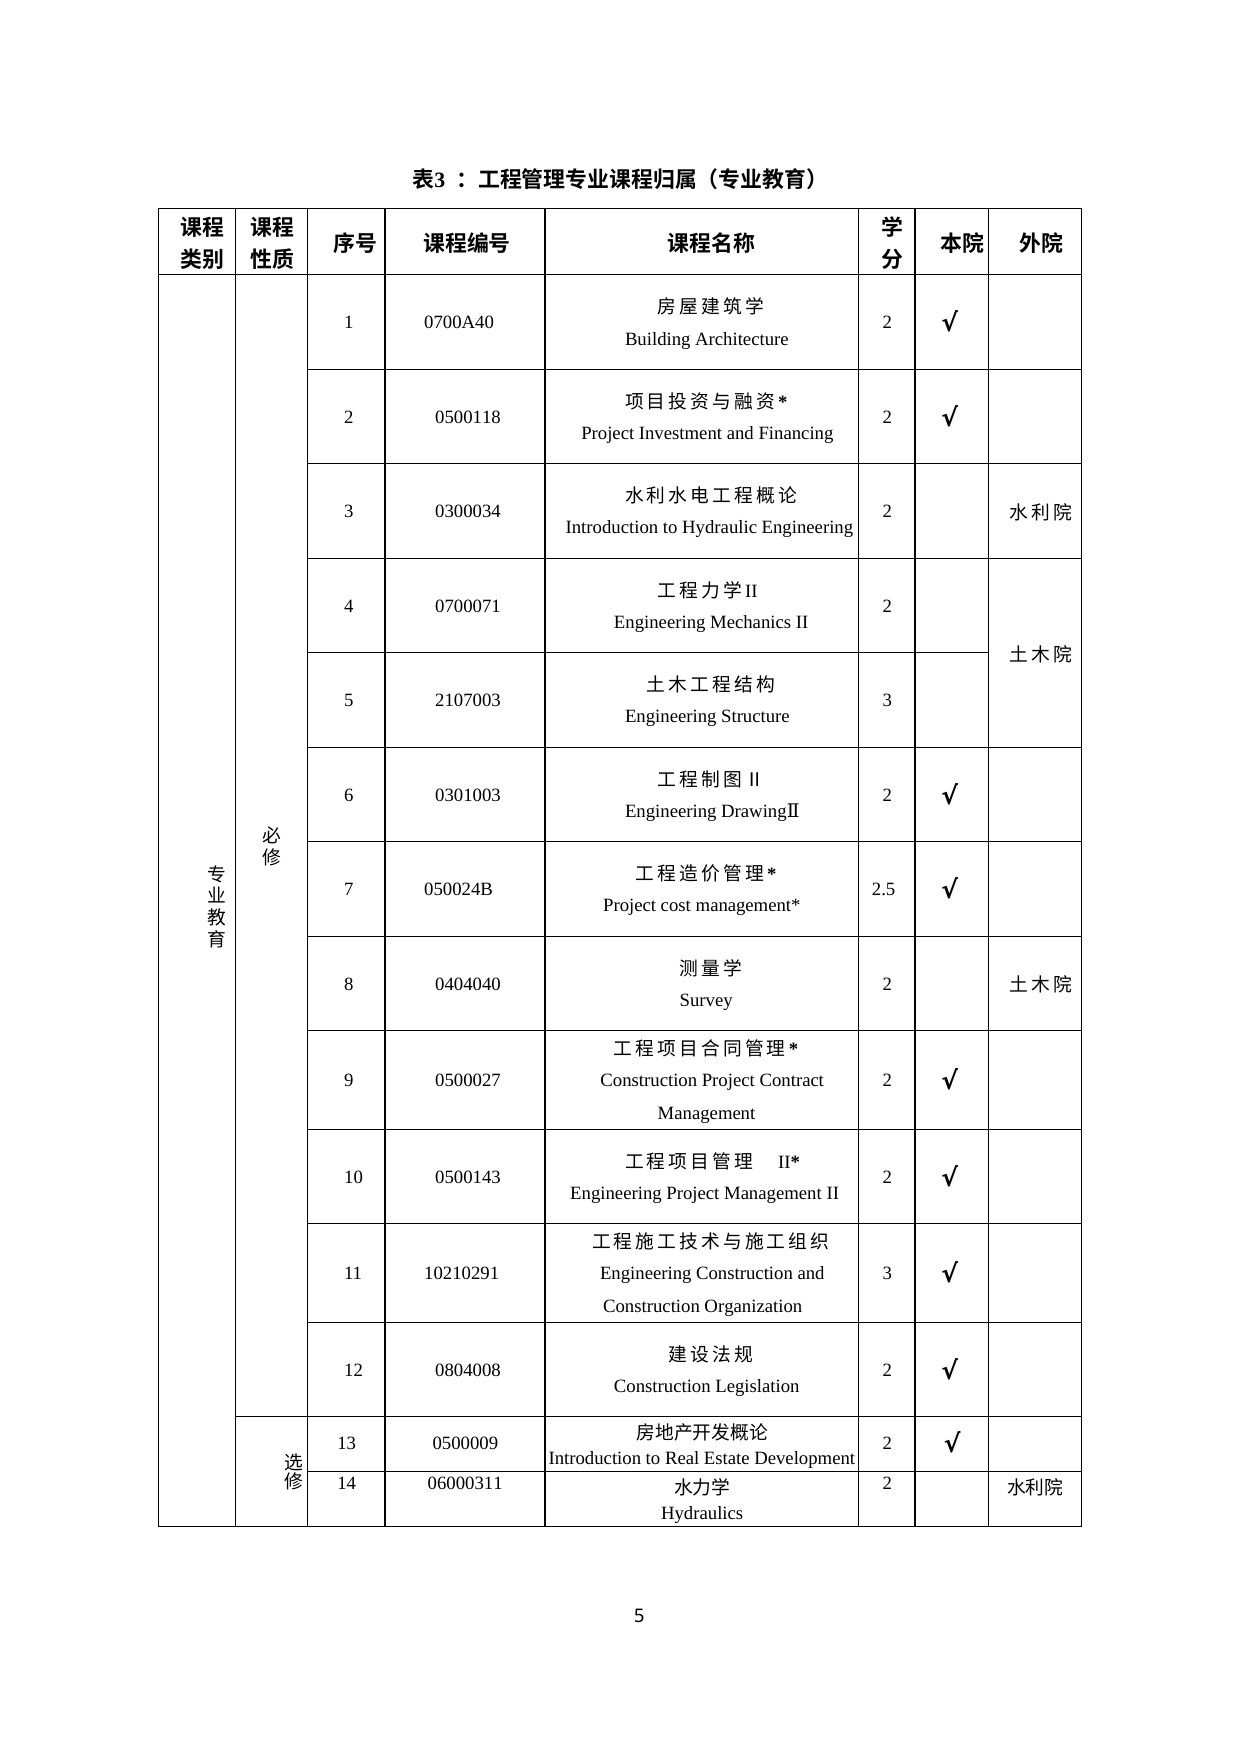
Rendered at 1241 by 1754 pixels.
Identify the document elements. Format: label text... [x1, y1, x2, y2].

table_cell [916, 1472, 988, 1526]
table_cell √ [916, 842, 988, 936]
table_header 课程 类别 [159, 209, 235, 274]
table_cell 水利院 [989, 1472, 1081, 1526]
table_cell 土木院 [989, 937, 1081, 1030]
table_cell 2 [859, 748, 914, 841]
table_cell 0300034 [386, 464, 544, 558]
table_cell √ [916, 1224, 988, 1322]
table_cell √ [916, 275, 988, 369]
table_cell 工程施工技术与施工组织 Engineering Construction and Construction Organization [546, 1224, 858, 1322]
table_cell 2.5 [859, 842, 914, 936]
table_cell 06000311 [386, 1472, 544, 1526]
table_cell 0404040 [386, 937, 544, 1030]
table_cell 10 [308, 1130, 384, 1223]
table_cell 2 [859, 1472, 914, 1526]
table_cell 050024B [386, 842, 544, 936]
table_cell 专业教育 [159, 275, 235, 1526]
table_cell 0700A40 [386, 275, 544, 369]
table_cell 1 [308, 275, 384, 369]
table_cell 14 [308, 1472, 384, 1526]
table_cell [989, 370, 1081, 463]
table_cell [916, 559, 988, 652]
table_cell √ [916, 1417, 988, 1471]
table_cell √ [916, 748, 988, 841]
table_cell 2 [859, 1031, 914, 1129]
table_cell 9 [308, 1031, 384, 1129]
table_cell √ [916, 370, 988, 463]
table_cell 7 [308, 842, 384, 936]
table_cell 13 [308, 1417, 384, 1471]
table_cell [989, 1224, 1081, 1322]
table_cell 5 [308, 653, 384, 747]
table_cell [989, 1031, 1081, 1129]
table_cell 工程制图Ⅱ Engineering DrawingⅡ [546, 748, 858, 841]
table_cell 2 [859, 937, 914, 1030]
table_cell 8 [308, 937, 384, 1030]
table_cell 土木工程结构 Engineering Structure [546, 653, 858, 747]
table_header 序号 [308, 209, 384, 274]
table_cell [916, 653, 988, 747]
table_cell [989, 1417, 1081, 1471]
table_cell 4 [308, 559, 384, 652]
table_cell 土木院 [989, 559, 1081, 747]
table_cell 6 [308, 748, 384, 841]
table_cell 2 [308, 370, 384, 463]
table_cell 0700071 [386, 559, 544, 652]
table_cell 0804008 [386, 1323, 544, 1416]
table_cell 3 [859, 1224, 914, 1322]
table_cell [989, 1323, 1081, 1416]
table_cell 水力学 Hydraulics [546, 1472, 858, 1526]
table_cell [989, 1130, 1081, 1223]
table_cell 房地产开发概论 Introduction to Real Estate Development [546, 1417, 858, 1471]
table_cell 建设法规 Construction Legislation [546, 1323, 858, 1416]
table_cell √ [916, 1323, 988, 1416]
table_cell 0500118 [386, 370, 544, 463]
table_cell 12 [308, 1323, 384, 1416]
table_header 课程 性质 [236, 209, 307, 274]
table_cell 项目投资与融资* Project Investment and Financing [546, 370, 858, 463]
table_header 学分 [859, 209, 914, 274]
table_cell 选修 [236, 1417, 307, 1526]
table_cell 11 [308, 1224, 384, 1322]
table_cell [989, 275, 1081, 369]
table_cell 0500143 [386, 1130, 544, 1223]
table_cell 2107003 [386, 653, 544, 747]
table_cell 测量学 Survey [546, 937, 858, 1030]
table_cell 0301003 [386, 748, 544, 841]
text 表3：工程管理专业课程归属（专业教育） [150, 162, 1090, 194]
table_cell 2 [859, 1130, 914, 1223]
table_cell 2 [859, 275, 914, 369]
table_cell 水利水电工程概论 Introduction to Hydraulic Engineering [546, 464, 858, 558]
table_cell 工程项目管理 II* Engineering Project Management II [546, 1130, 858, 1223]
table_cell 工程项目合同管理* Construction Project Contract Management [546, 1031, 858, 1129]
table_cell 0500009 [386, 1417, 544, 1471]
table_cell [916, 464, 988, 558]
table_cell 水利院 [989, 464, 1081, 558]
table_cell [989, 842, 1081, 936]
table_header 课程名称 [546, 209, 858, 274]
table_cell [916, 937, 988, 1030]
table_cell 3 [308, 464, 384, 558]
table_cell 房屋建筑学 Building Architecture [546, 275, 858, 369]
table_cell 3 [859, 653, 914, 747]
table_header 课程编号 [386, 209, 544, 274]
table_cell 必修 [236, 275, 307, 1416]
table_cell 2 [859, 1417, 914, 1471]
table_cell √ [916, 1031, 988, 1129]
table_cell √ [916, 1130, 988, 1223]
table_cell 2 [859, 1323, 914, 1416]
table_cell 10210291 [386, 1224, 544, 1322]
table_cell [989, 748, 1081, 841]
table_cell 2 [859, 464, 914, 558]
table_cell 2 [859, 559, 914, 652]
table_cell 工程力学II Engineering Mechanics II [546, 559, 858, 652]
table_cell 2 [859, 370, 914, 463]
table_cell 0500027 [386, 1031, 544, 1129]
table_header 外院 [989, 209, 1081, 274]
table_cell 工程造价管理* Project cost management* [546, 842, 858, 936]
table_header 本院 [916, 209, 988, 274]
